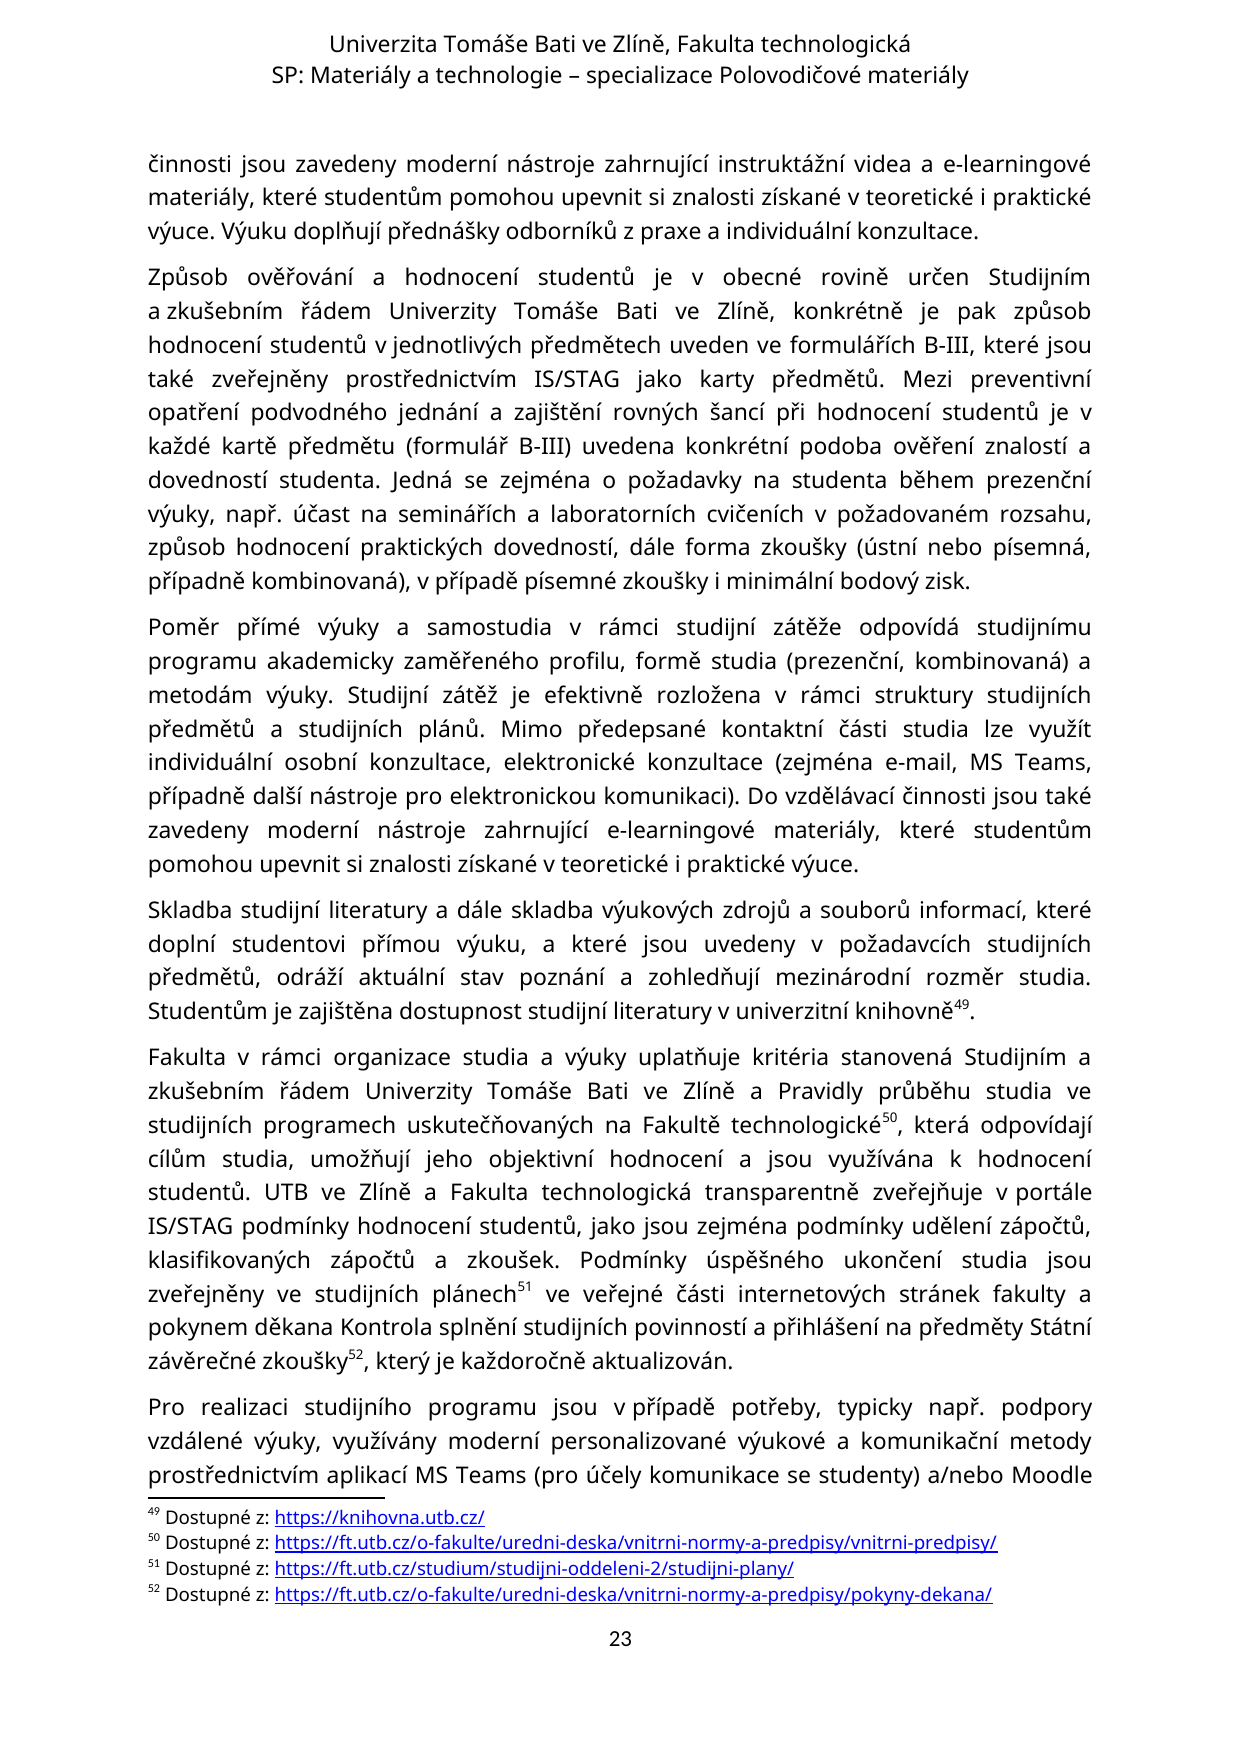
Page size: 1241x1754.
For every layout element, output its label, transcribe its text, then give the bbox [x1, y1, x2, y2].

text Způsob ověřování a hodnocení studentů je v obecné rovině určen Studijním a zkušebním řádem Univerzity Tomáše Bati ve Zlíně, konkrétně je pak způsob hodnocení studentů v jednotlivých předmětech uveden ve formulářích B-III, které jsou také zveřejněny prostřednictvím IS/STAG jako karty předmětů. Mezi preventivní opatření podvodného jednání a zajištění rovných šancí při hodnocení studentů je v každé kartě předmětu (formulář B-III) uvedena konkrétní podoba ověření znalostí a dovedností studenta. Jedná se zejména o požadavky na studenta během prezenční výuky, např. účast na seminářích a laboratorních cvičeních v požadovaném rozsahu, způsob hodnocení praktických dovedností, dále forma zkoušky (ústní nebo písemná, případně kombinovaná), v případě písemné zkoušky i minimální bodový zisk. [148, 261, 1093, 596]
text Poměr přímé výuky a samostudia v rámci studijní zátěže odpovídá studijnímu programu akademicky zaměřeného profilu, formě studia (prezenční, kombinovaná) a metodám výuky. Studijní zátěž je efektivně rozložena v rámci struktury studijních předmětů a studijních plánů. Mimo předepsané kontaktní části studia lze využít individuální osobní konzultace, elektronické konzultace (zejména e-mail, MS Teams, případně další nástroje pro elektronickou komunikaci). Do vzdělávací činnosti jsou také zavedeny moderní nástroje zahrnující e-learningové materiály, které studentům pomohou upevnit si znalosti získané v teoretické i praktické výuce. [148, 611, 1093, 879]
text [148, 148, 1093, 246]
text Skladba studijní literatury a dále skladba výukových zdrojů a souborů informací, které doplní studentovi přímou výuku, a které jsou uvedeny v požadavcích studijních předmětů, odráží aktuální stav poznání a zohledňují mezinárodní rozměr studia. Studentům je zajištěna dostupnost studijní literatury v univerzitní knihovně. [148, 894, 1093, 1026]
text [148, 1391, 1093, 1490]
text Fakulta v rámci organizace studia a výuky uplatňuje kritéria stanovená Studijním a zkušebním řádem Univerzity Tomáše Bati ve Zlíně a Pravidly průběhu studia ve studijních programech uskutečňovaných na Fakultě technologické, která odpovídají cílům studia, umožňují jeho objektivní hodnocení a jsou využívána k hodnocení studentů. UTB ve Zlíně a Fakulta technologická transparentně zveřejňuje v portále IS/STAG podmínky hodnocení studentů, jako jsou zejména podmínky udělení zápočtů, klasifikovaných zápočtů a zkoušek. Podmínky úspěšného ukončení studia jsou zveřejněny ve studijních plánech ve veřejné části internetových stránek fakulty a pokynem děkana Kontrola splnění studijních povinností a přihlášení na předměty Státní závěrečné zkoušky, který je každoročně aktualizován. [148, 1041, 1093, 1376]
